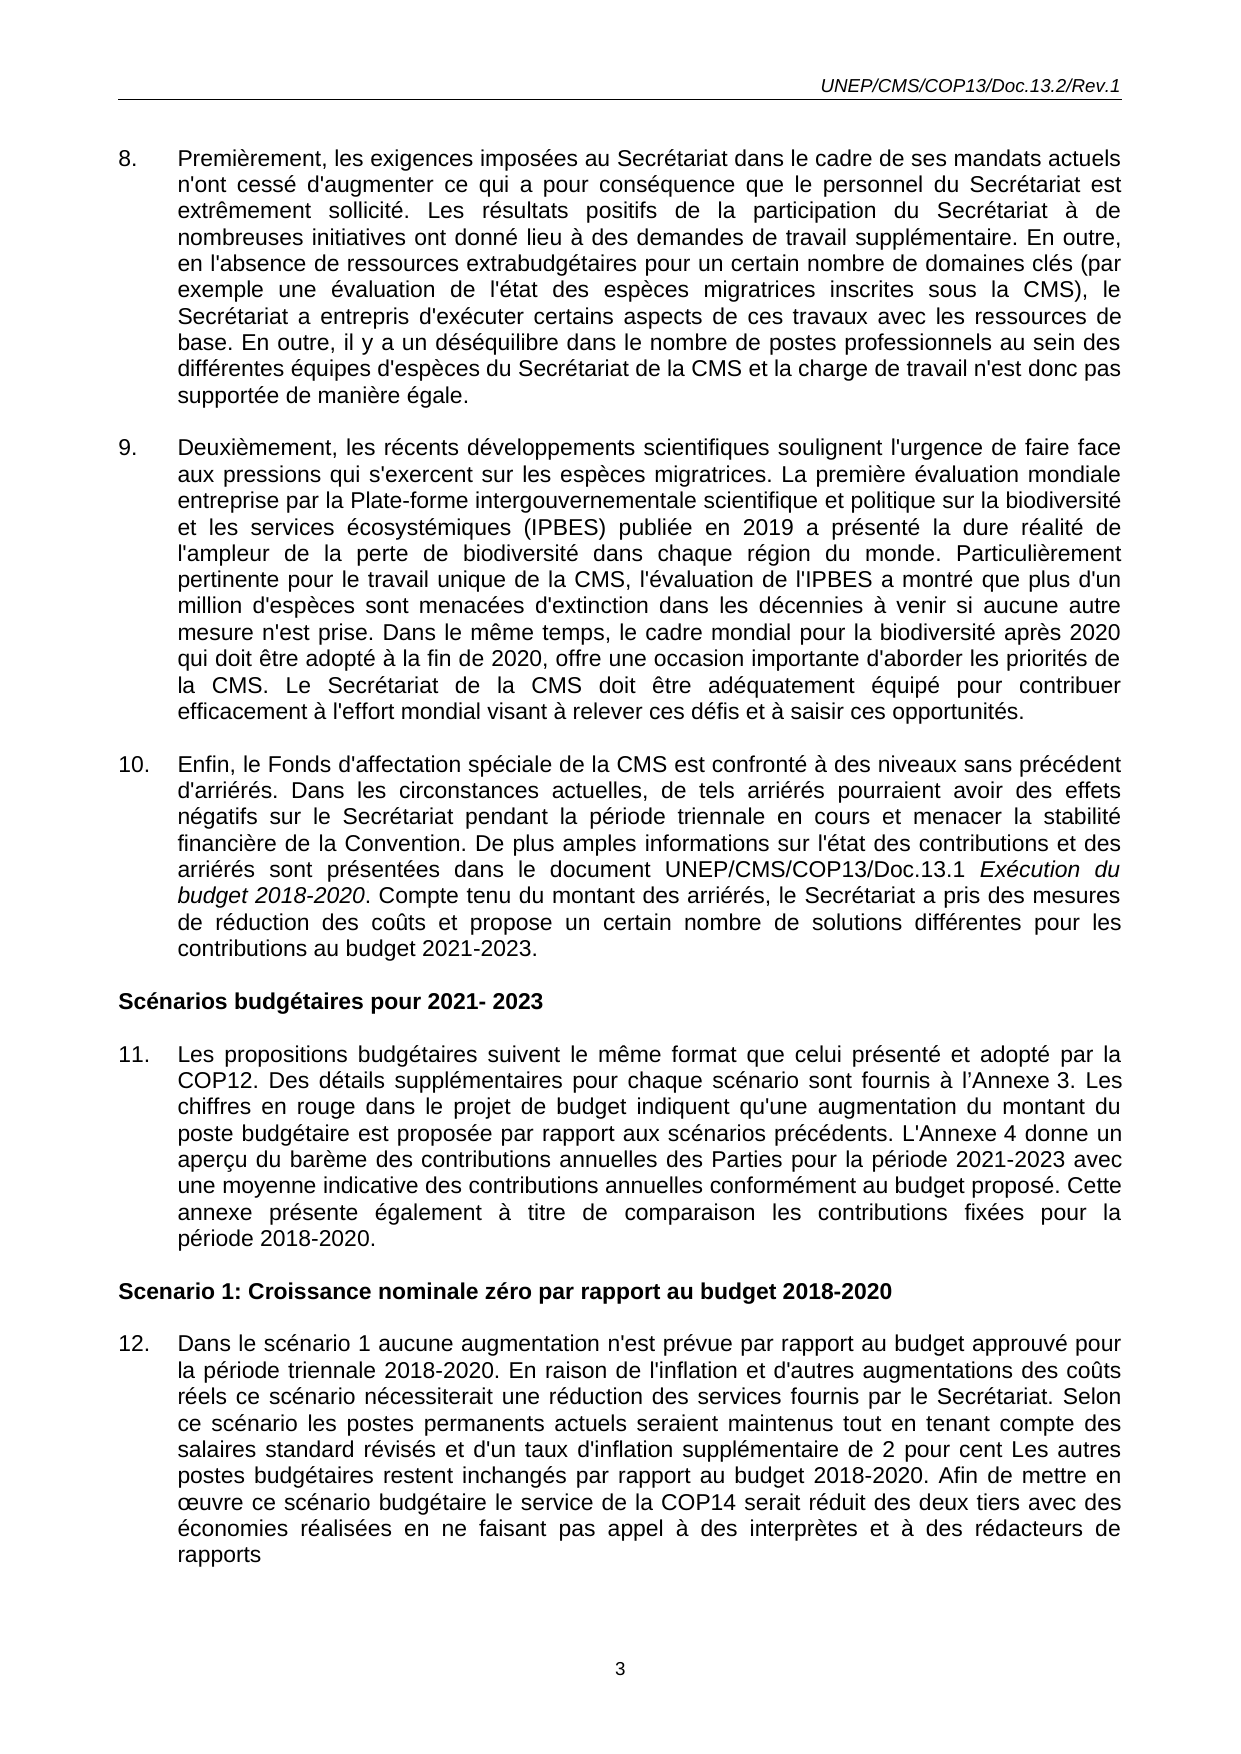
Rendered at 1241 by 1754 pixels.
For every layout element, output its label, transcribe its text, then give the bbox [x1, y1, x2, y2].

text Deuxièmement, les récents développements scientifiques soulignent l'urgence de faire face aux pressions qui s'exercent sur les espèces migratrices. La première évaluation mondiale entreprise par la Plate-forme intergouvernementale scientifique et politique sur la biodiversité et les services écosystémiques (IPBES) publiée en 2019 a présenté la dure réalité de l'ampleur de la perte de biodiversité dans chaque région du monde. Particulièrement pertinente pour le travail unique de la CMS, l'évaluation de l'IPBES a montré que plus d'un million d'espèces sont menacées d'extinction dans les décennies à venir si aucune autre mesure n'est prise. Dans le même temps, le cadre mondial pour la biodiversité après 2020 qui doit être adopté à la fin de 2020, offre une occasion importante d'aborder les priorités de la CMS. Le Secrétariat de la CMS doit être adéquatement équipé pour contribuer efficacement à l'effort mondial visant à relever ces défis et à saisir ces opportunités. [118, 434, 1122, 724]
text Scenario 1: Croissance nominale zéro par rapport au budget 2018-2020 [118, 1278, 1122, 1304]
text Les propositions budgétaires suivent le même format que celui présenté et adopté par la COP12. Des détails supplémentaires pour chaque scénario sont fournis à l’Annexe 3. Les chiffres en rouge dans le projet de budget indiquent qu'une augmentation du montant du poste budgétaire est proposée par rapport aux scénarios précédents. L'Annexe 4 donne un aperçu du barème des contributions annuelles des Parties pour la période 2021-2023 avec une moyenne indicative des contributions annuelles conformément au budget proposé. Cette annexe présente également à titre de comparaison les contributions fixées pour la période 2018-2020. [118, 1041, 1122, 1251]
text Premièrement, les exigences imposées au Secrétariat dans le cadre de ses mandats actuels n'ont cessé d'augmenter ce qui a pour conséquence que le personnel du Secrétariat est extrêmement sollicité. Les résultats positifs de la participation du Secrétariat à de nombreuses initiatives ont donné lieu à des demandes de travail supplémentaire. En outre, en l'absence de ressources extrabudgétaires pour un certain nombre de domaines clés (par exemple une évaluation de l'état des espèces migratrices inscrites sous la CMS), le Secrétariat a entrepris d'exécuter certains aspects de ces travaux avec les ressources de base. En outre, il y a un déséquilibre dans le nombre de postes professionnels au sein des différentes équipes d'espèces du Secrétariat de la CMS et la charge de travail n'est donc pas supportée de manière égale. [118, 144, 1122, 408]
text Dans le scénario 1 aucune augmentation n'est prévue par rapport au budget approuvé pour la période triennale 2018-2020. En raison de l'inflation et d'autres augmentations des coûts réels ce scénario nécessiterait une réduction des services fournis par le Secrétariat. Selon ce scénario les postes permanents actuels seraient maintenus tout en tenant compte des salaires standard révisés et d'un taux d'inflation supplémentaire de 2 pour cent Les autres postes budgétaires restent inchangés par rapport au budget 2018-2020. Afin de mettre en œuvre ce scénario budgétaire le service de la COP14 serait réduit des deux tiers avec des économies réalisées en ne faisant pas appel à des interprètes et à des rédacteurs de rapports [118, 1330, 1122, 1568]
text Enfin, le Fonds d'affectation spéciale de la CMS est confronté à des niveaux sans précédent d'arriérés. Dans les circonstances actuelles, de tels arriérés pourraient avoir des effets négatifs sur le Secrétariat pendant la période triennale en cours et menacer la stabilité financière de la Convention. De plus amples informations sur l'état des contributions et des arriérés sont présentées dans le document UNEP/CMS/COP13/Doc.13.1 Exécution du budget 2018-2020. Compte tenu du montant des arriérés, le Secrétariat a pris des mesures de réduction des coûts et propose un certain nombre de solutions différentes pour les contributions au budget 2021-2023. [118, 751, 1122, 961]
text Scénarios budgétaires pour 2021- 2023 [118, 988, 1122, 1014]
